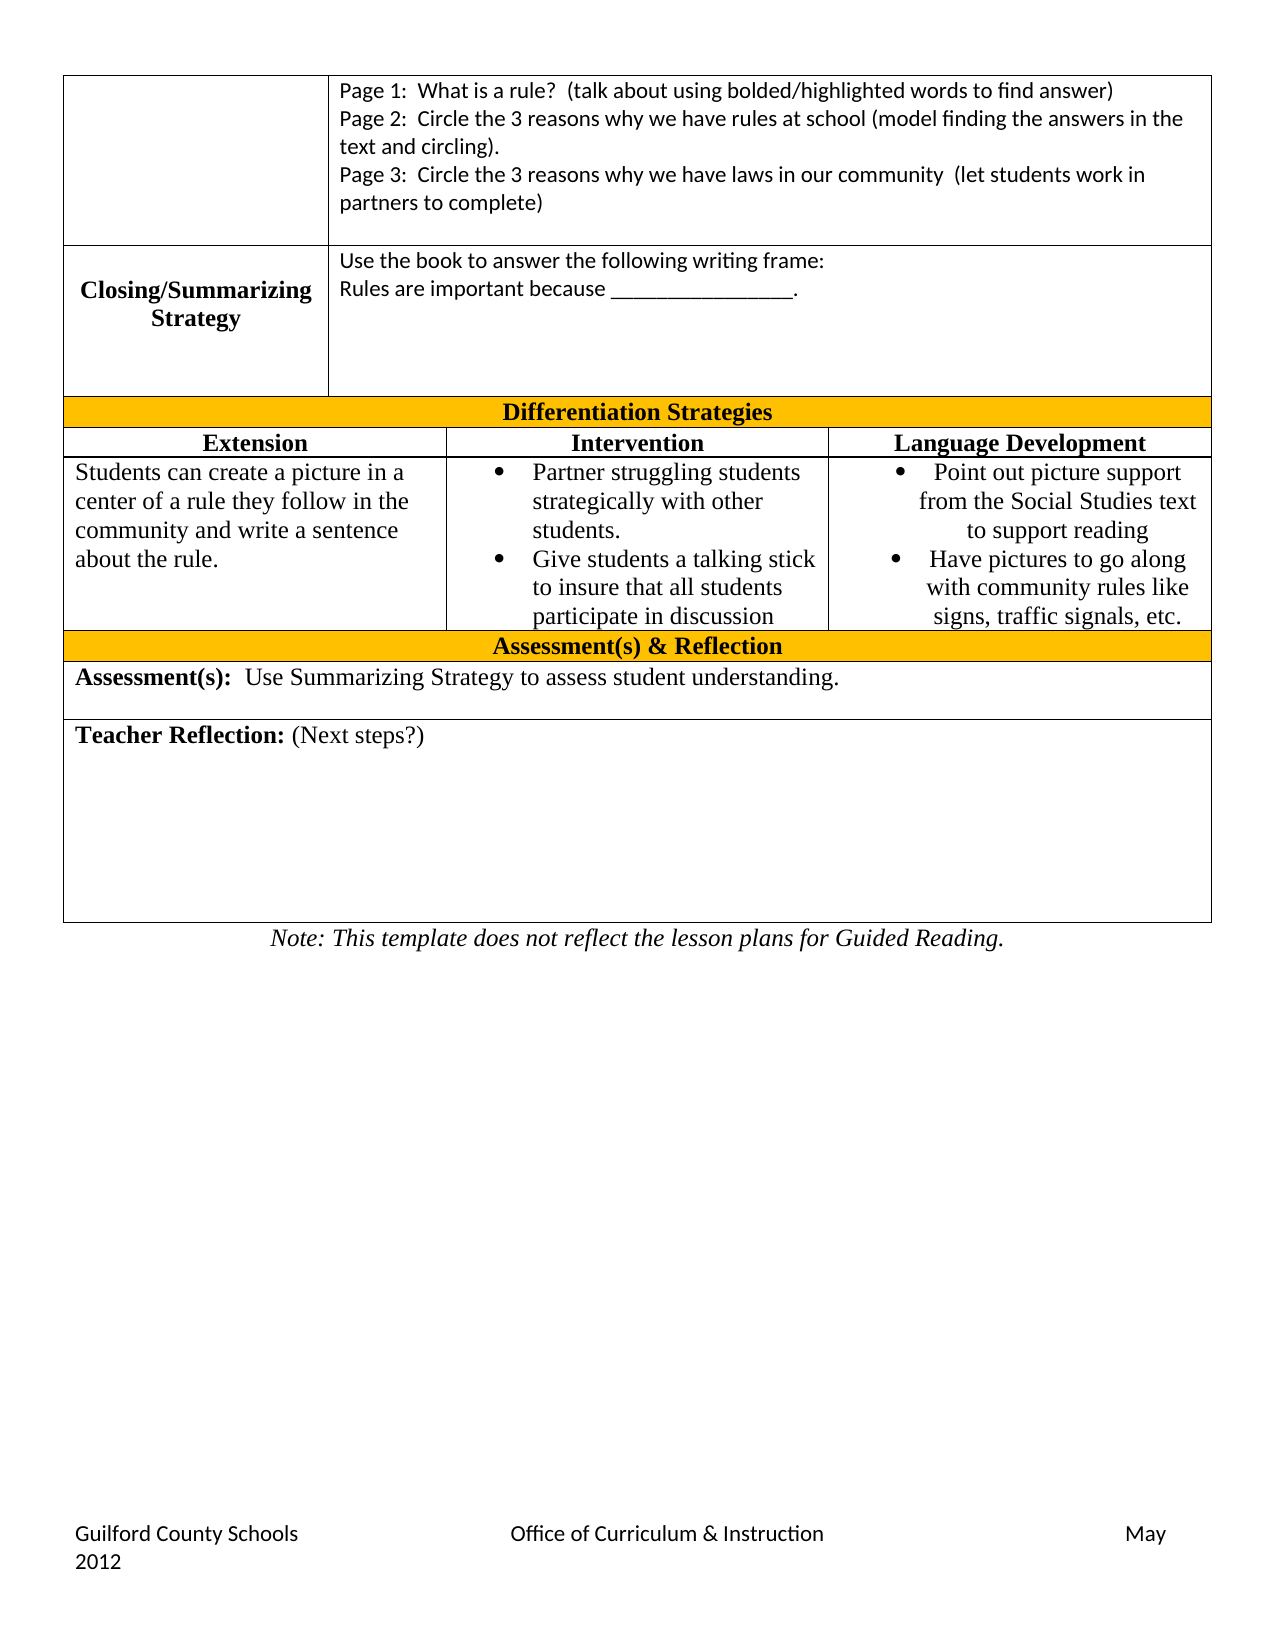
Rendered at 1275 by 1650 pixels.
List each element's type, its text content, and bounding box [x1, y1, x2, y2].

table_cell Use the book to answer the following writing frame: Rules are important because ________________. [329, 246, 1211, 396]
table_cell Assessment(s) & Reflection [64, 631, 1211, 661]
text Note: This template does not reflect the lesson plans for Guided Reading. [75, 923, 1200, 951]
table_cell Point out picture support from the Social Studies text to support reading Have pictures to go along with community rules like signs, traffic signals, etc. [829, 458, 1211, 630]
table_cell Differentiation Strategies [64, 397, 1211, 427]
table_cell Students can create a picture in a center of a rule they follow in the community and write a sentence about the rule. [64, 458, 446, 630]
table_cell Language Development [829, 428, 1211, 456]
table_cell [64, 76, 328, 245]
table_cell Closing/Summarizing Strategy [64, 246, 328, 396]
table_cell Teacher Reflection: (Next steps?) [64, 720, 1211, 922]
table_cell Assessment(s): Use Summarizing Strategy to assess student understanding. [64, 662, 1211, 719]
table_cell Intervention [447, 428, 828, 456]
table_cell Extension [64, 428, 446, 456]
table_cell Partner struggling students strategically with other students. Give students a talking stick to insure that all students participate in discussion [447, 458, 828, 630]
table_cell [329, 76, 1211, 245]
